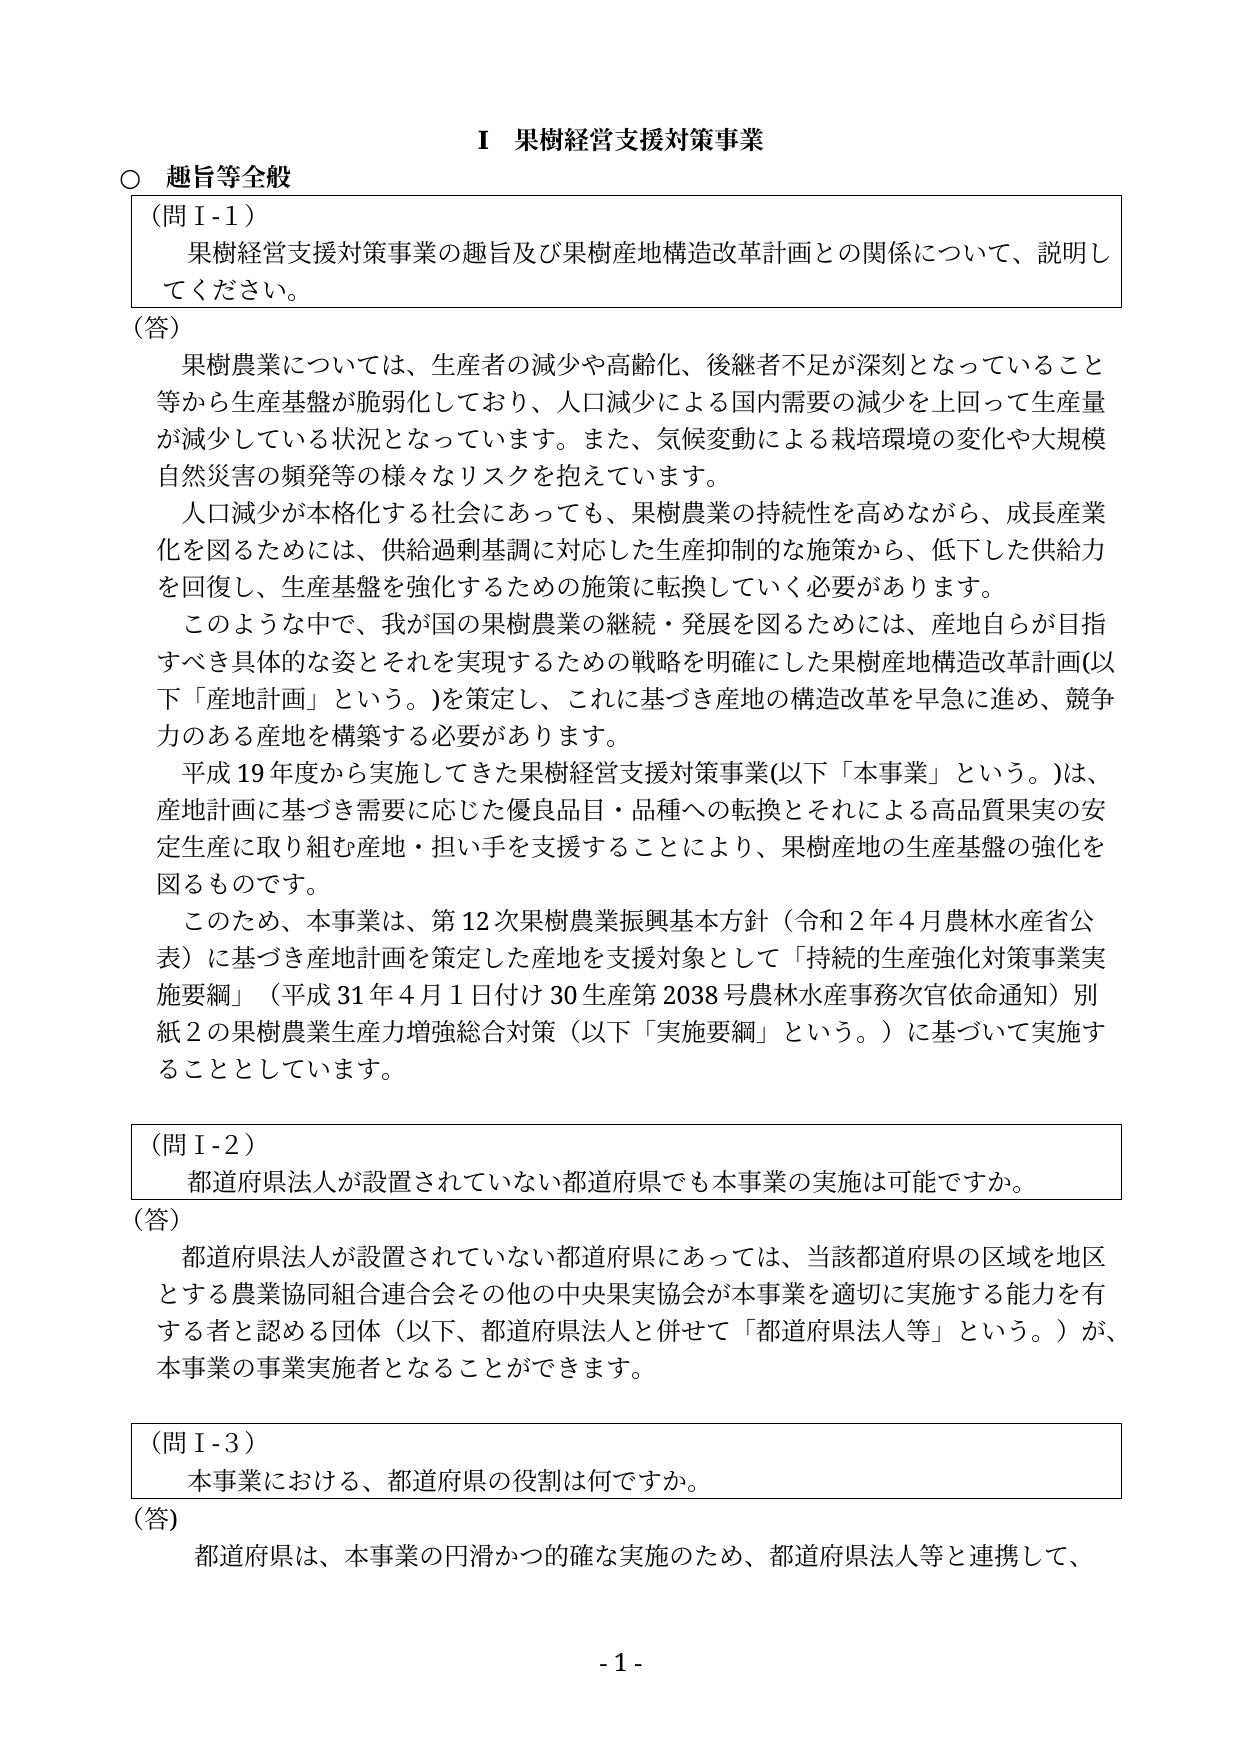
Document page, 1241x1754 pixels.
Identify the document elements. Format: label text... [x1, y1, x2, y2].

table_header （問Ⅰ-１） 果樹経営支援対策事業の趣旨及び果樹産地構造改革計画との関係について、説明してください。 [132, 196, 1121, 307]
text このような中で、我が国の果樹農業の継続・発展を図るためには、産地自らが目指すべき具体的な姿とそれを実現するための戦略を明確にした果樹産地構造改革計画(以下「産地計画」という。)を策定し、これに基づき産地の構造改革を早急に進め、競争力のある産地を構築する必要があります。 [157, 605, 1122, 753]
text 平成19年度から実施してきた果樹経営支援対策事業(以下「本事業」という。)は、産地計画に基づき需要に応じた優良品目・品種への転換とそれによる高品質果実の安定生産に取り組む産地・担い手を支援することにより、果樹産地の生産基盤の強化を図るものです。 [157, 753, 1122, 901]
text 都道府県法人が設置されていない都道府県にあっては、当該都道府県の区域を地区とする農業協同組合連合会その他の中央果実協会が本事業を適切に実施する能力を有する者と認める団体（以下、都道府県法人と併せて「都道府県法人等」という。）が、本事業の事業実施者となることができます。 [157, 1237, 1122, 1386]
text （答） [119, 1200, 1122, 1237]
text ○ 趣旨等全般 [119, 158, 1122, 195]
text （答) [119, 1499, 1122, 1536]
text （答） [119, 308, 1122, 345]
text 人口減少が本格化する社会にあっても、果樹農業の持続性を高めながら、成長産業化を図るためには、供給過剰基調に対応した生産抑制的な施策から、低下した供給力を回復し、生産基盤を強化するための施策に転換していく必要があります。 [157, 493, 1122, 605]
text 果樹農業については、生産者の減少や高齢化、後継者不足が深刻となっていること等から生産基盤が脆弱化しており、人口減少による国内需要の減少を上回って生産量が減少している状況となっています。また、気候変動による栽培環境の変化や大規模自然災害の頻発等の様々なリスクを抱えています。 [157, 345, 1122, 493]
table_header （問Ⅰ-３） 本事業における、都道府県の役割は何ですか。 [132, 1424, 1121, 1498]
table_header （問Ⅰ-２） 都道府県法人が設置されていない都道府県でも本事業の実施は可能ですか。 [132, 1125, 1121, 1199]
text Ⅰ 果樹経営支援対策事業 [119, 121, 1122, 158]
text このため、本事業は、第12次果樹農業振興基本方針（令和２年４月農林水産省公表）に基づき産地計画を策定した産地を支援対象として「持続的生産強化対策事業実施要綱」（平成31年４月１日付け30生産第2038号農林水産事務次官依命通知）別紙２の果樹農業生産力増強総合対策（以下「実施要綱」という。）に基づいて実施することとしています。 [157, 901, 1122, 1087]
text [169, 1536, 1097, 1573]
